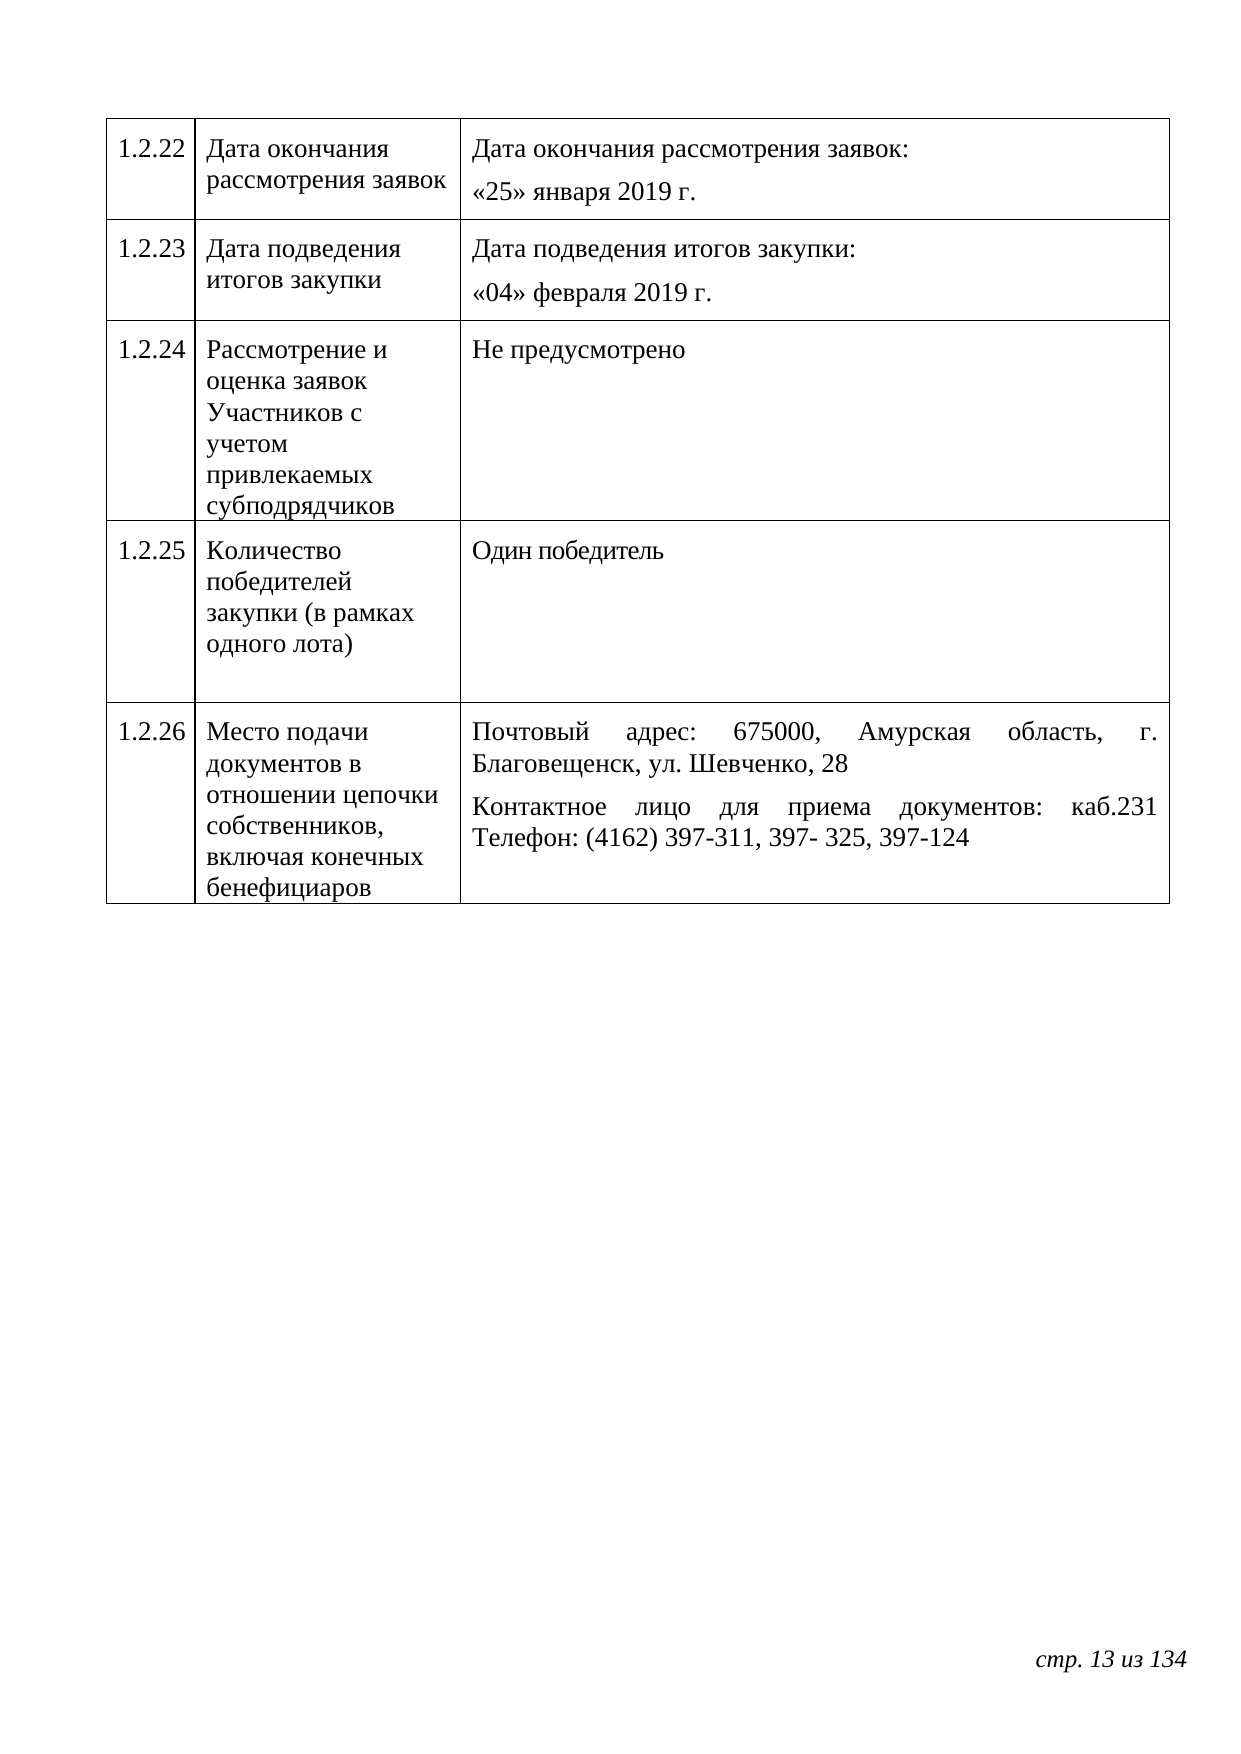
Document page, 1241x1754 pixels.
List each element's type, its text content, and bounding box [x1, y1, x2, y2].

table_cell [107, 220, 194, 320]
table_cell Количество победителей закупки (в рамках одного лота) [196, 521, 460, 702]
table_cell Дата окончания рассмотрения заявок [196, 119, 460, 219]
table_cell Дата подведения итогов закупки: «04» февраля 2019 г. [461, 220, 1169, 320]
table_cell [107, 703, 194, 902]
table_cell Дата подведения итогов закупки [196, 220, 460, 320]
table_cell Дата окончания рассмотрения заявок: «25» января 2019 г. [461, 119, 1169, 219]
table_cell Не предусмотрено [461, 321, 1169, 520]
table_cell Один победитель [461, 521, 1169, 702]
table_cell [107, 521, 194, 702]
table_cell Рассмотрение и оценка заявок Участников с учетом привлекаемых субподрядчиков [196, 321, 460, 520]
table_cell Место подачи документов в отношении цепочки собственников, включая конечных бенефициаров [196, 703, 460, 902]
table_cell [107, 119, 194, 219]
table_cell Почтовый адрес: 675000, Амурская область, г. Благовещенск, ул. Шевченко, 28 Контактное лицо для приема документов: каб.231 Телефон: (4162) 397-311, 397- 325, 397-124 [461, 703, 1169, 902]
table_cell [107, 321, 194, 520]
